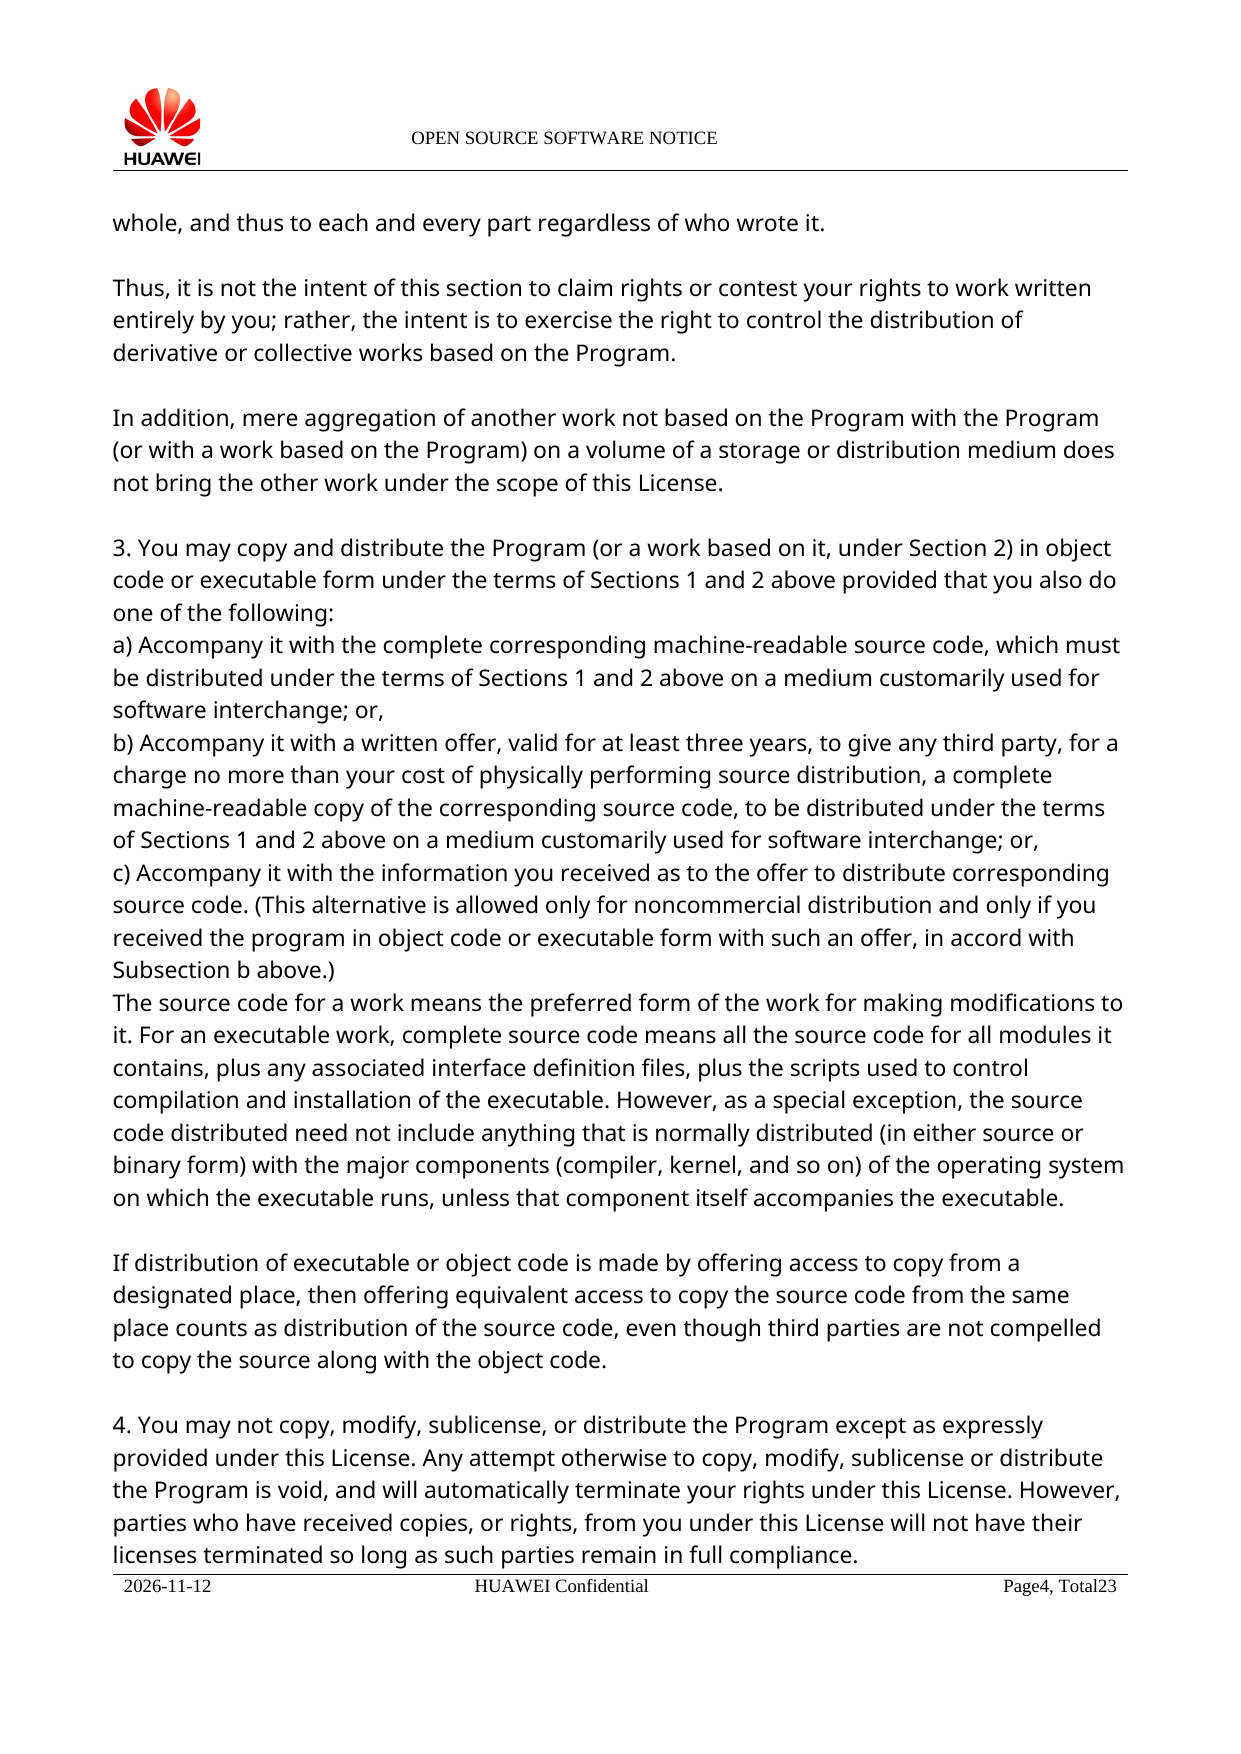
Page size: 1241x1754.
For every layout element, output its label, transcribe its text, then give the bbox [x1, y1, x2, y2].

text If distribution of executable or object code is made by offering access to copy from a designated place, then offering equivalent access to copy the source code from the same place counts as distribution of the source code, even though third parties are not compelled to copy the source along with the object code. [112, 1246, 1128, 1376]
text 4. You may not copy, modify, sublicense, or distribute the Program except as expressly provided under this License. Any attempt otherwise to copy, modify, sublicense or distribute the Program is void, and will automatically terminate your rights under this License. However, parties who have received copies, or rights, from you under this License will not have their licenses terminated so long as such parties remain in full compliance. [112, 1409, 1128, 1571]
text Thus, it is not the intent of this section to claim rights or contest your rights to work written entirely by you; rather, the intent is to exercise the right to control the distribution of derivative or collective works based on the Program. [112, 271, 1128, 369]
text 3. You may copy and distribute the Program (or a work based on it, under Section 2) in object code or executable form under the terms of Sections 1 and 2 above provided that you also do one of the following: [112, 531, 1128, 629]
picture [124, 88, 201, 165]
text b) Accompany it with a written offer, valid for at least three years, to give any third party, for a charge no more than your cost of physically performing source distribution, a complete machine-readable copy of the corresponding source code, to be distributed under the terms of Sections 1 and 2 above on a medium customarily used for software interchange; or, [112, 726, 1128, 856]
text c) Accompany it with the information you received as to the offer to distribute corresponding source code. (This alternative is allowed only for noncommercial distribution and only if you received the program in object code or executable form with such an offer, in accord with Subsection b above.) [112, 856, 1128, 986]
text a) Accompany it with the complete corresponding machine-readable source code, which must be distributed under the terms of Sections 1 and 2 above on a medium customarily used for software interchange; or, [112, 629, 1128, 726]
text In addition, mere aggregation of another work not based on the Program with the Program (or with a work based on the Program) on a volume of a storage or distribution medium does not bring the other work under the scope of this License. [112, 401, 1128, 499]
text The source code for a work means the preferred form of the work for making modifications to it. For an executable work, complete source code means all the source code for all modules it contains, plus any associated interface definition files, plus the scripts used to control compilation and installation of the executable. However, as a special exception, the source code distributed need not include anything that is normally distributed (in either source or binary form) with the major components (compiler, kernel, and so on) of the operating system on which the executable runs, unless that component itself accompanies the executable. [112, 986, 1128, 1214]
